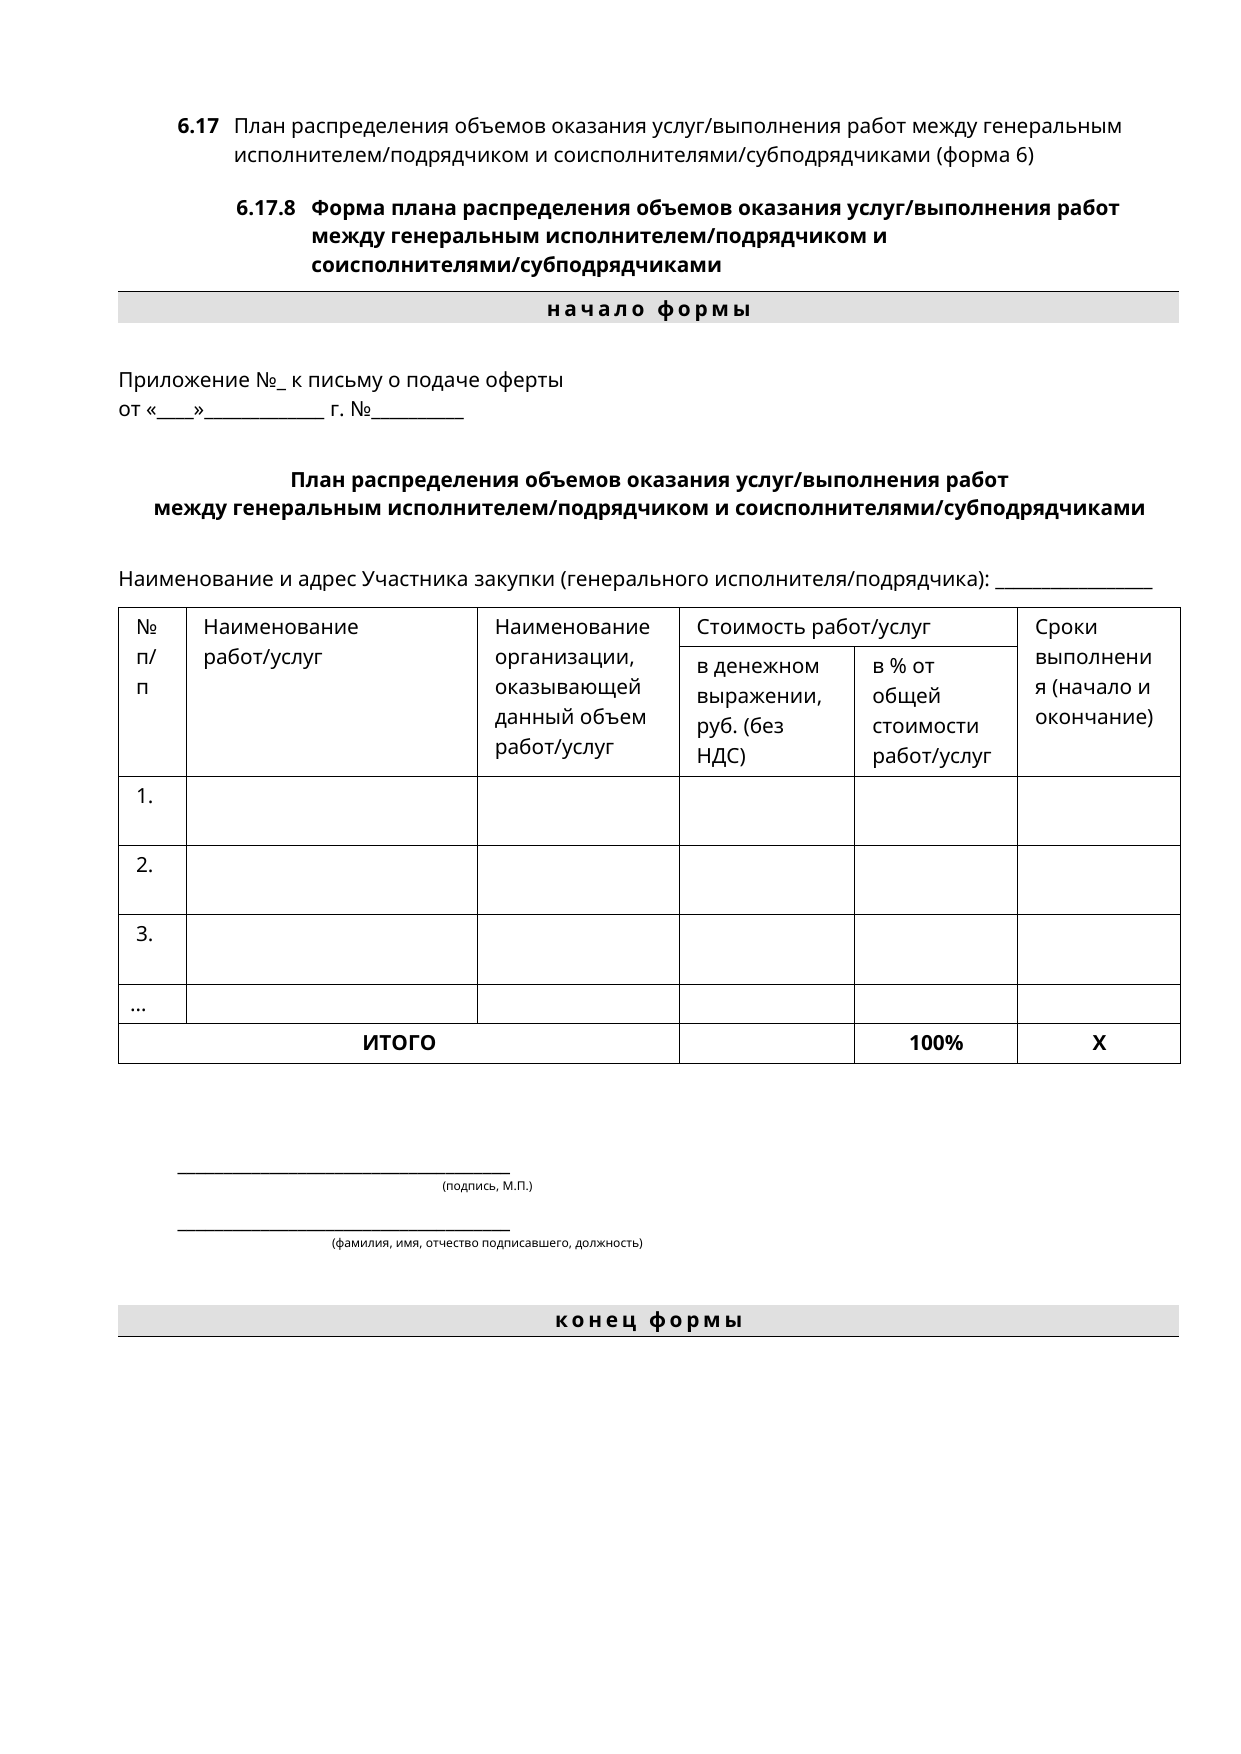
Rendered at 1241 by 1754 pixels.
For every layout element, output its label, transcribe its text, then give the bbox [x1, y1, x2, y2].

table_cell [855, 846, 1017, 914]
table_cell [680, 985, 854, 1023]
table_cell [478, 777, 679, 845]
table_cell [478, 985, 679, 1023]
table_cell [119, 777, 186, 845]
table_cell [1018, 777, 1180, 845]
table_cell [680, 915, 854, 984]
table_header Наименование работ/услуг [187, 608, 477, 776]
text ____________________________________ [118, 1206, 1181, 1234]
text ____________________________________ [118, 1149, 1181, 1177]
table_cell [855, 985, 1017, 1023]
table_cell Х [1018, 1024, 1180, 1063]
list Форма плана распределения объемов оказания услуг/выполнения работ между генеральным исполнителем/подрядчиком и соисполнителями/субподрядчиками [236, 193, 1181, 278]
table_cell [855, 777, 1017, 845]
text Наименование и адрес Участника закупки (генерального исполнителя/подрядчика): _________________ [118, 564, 1181, 593]
text начало формы [118, 292, 1179, 323]
table_cell в денежном выражении, руб. (без НДС) [680, 647, 854, 776]
table_cell [855, 915, 1017, 984]
table_cell [1018, 915, 1180, 984]
subtitle План распределения объемов оказания услуг/выполнения работ между генеральным исполнителем/подрядчиком и соисполнителями/субподрядчиками (форма 6) [177, 111, 1181, 168]
text Приложение №_ к письму о подаче оферты от «____»_____________ г. №__________ [118, 365, 1181, 422]
table_header Стоимость работ/услуг [680, 608, 1017, 646]
table_cell в % от общей стоимости работ/услуг [855, 647, 1017, 776]
table_header Наименование организации, оказывающей данный объем работ/услуг [478, 608, 679, 776]
table_header Сроки выполнения (начало и окончание) [1018, 608, 1180, 776]
table_cell … [119, 985, 186, 1023]
text конец формы [118, 1305, 1179, 1336]
table_cell [119, 915, 186, 984]
table_cell [119, 846, 186, 914]
table_cell [680, 1024, 854, 1063]
table_cell [1018, 846, 1180, 914]
table_cell [187, 985, 477, 1023]
table_cell [187, 777, 477, 845]
text (подпись, М.П.) [118, 1177, 797, 1206]
table_cell [680, 777, 854, 845]
table_cell ИТОГО [119, 1024, 679, 1063]
table_cell [1018, 985, 1180, 1023]
table_cell 100% [855, 1024, 1017, 1063]
table_cell [680, 846, 854, 914]
table_header № п/п [119, 608, 186, 776]
text План распределения объемов оказания услуг/выполнения работ между генеральным исполнителем/подрядчиком и соисполнителями/субподрядчиками [118, 465, 1181, 522]
table_cell [187, 846, 477, 914]
text (фамилия, имя, отчество подписавшего, должность) [118, 1234, 797, 1263]
table_cell [478, 846, 679, 914]
table_cell [187, 915, 477, 984]
table_cell [478, 915, 679, 984]
